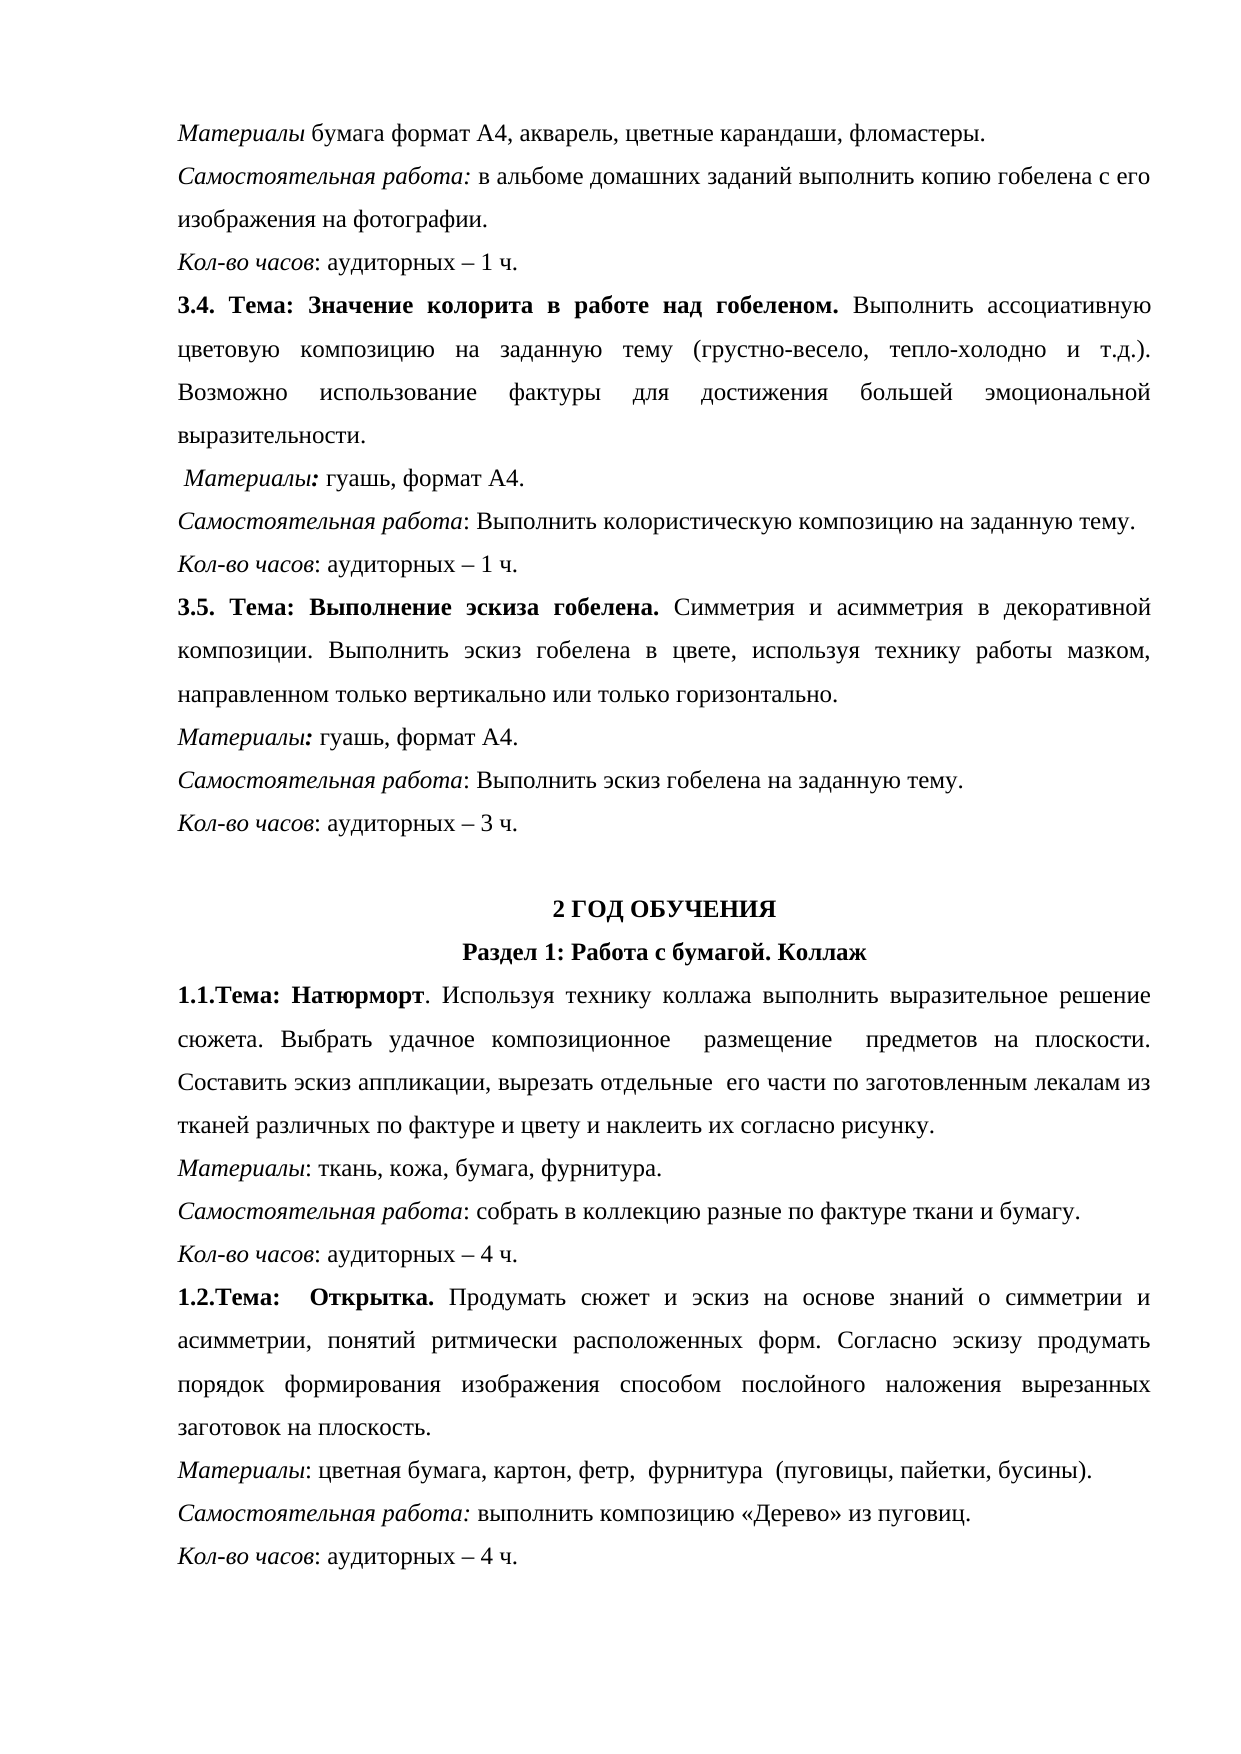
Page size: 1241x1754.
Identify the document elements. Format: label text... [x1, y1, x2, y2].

text Самостоятельная работа: в альбоме домашних заданий выполнить копию гобелена с его изображения на фотографии. [177, 161, 1152, 233]
text 1.1.Тема: Натюрморт. Используя технику коллажа выполнить выразительное решение сюжета. Выбрать удачное композиционное размещение предметов на плоскости. Составить эскиз аппликации, вырезать отдельные его части по заготовленным лекалам из тканей различных по фактуре и цвету и наклеить их согласно рисунку. [177, 981, 1152, 1139]
text Материалы: ткань, кожа, бумага, фурнитура. [177, 1153, 1152, 1182]
text 3.5. Тема: Выполнение эскиза гобелена. Симметрия и асимметрия в декоративной композиции. Выполнить эскиз гобелена в цвете, используя технику работы мазком, направленном только вертикально или только горизонтально. [177, 592, 1152, 707]
text Самостоятельная работа: собрать в коллекцию разные по фактуре ткани и бумагу. [177, 1196, 1152, 1225]
text 2 год обучения [177, 894, 1152, 923]
text Материалы: гуашь, формат А4. [177, 722, 1152, 751]
text 1.2.Тема: Открытка. Продумать сюжет и эскиз на основе знаний о симметрии и асимметрии, понятий ритмически расположенных форм. Согласно эскизу продумать порядок формирования изображения способом послойного наложения вырезанных заготовок на плоскость. [177, 1282, 1152, 1441]
text Материалы: цветная бумага, картон, фетр, фурнитура (пуговицы, пайетки, бусины). [177, 1455, 1152, 1484]
text Самостоятельная работа: Выполнить колористическую композицию на заданную тему. [177, 506, 1152, 535]
text 3.4. Тема: Значение колорита в работе над гобеленом. Выполнить ассоциативную цветовую композицию на заданную тему (грустно-весело, тепло-холодно и т.д.). Возможно использование фактуры для достижения большей эмоциональной выразительности. [177, 291, 1152, 449]
text Кол-во часов: аудиторных – 4 ч. [177, 1541, 1152, 1570]
text Материалы: гуашь, формат А4. [177, 463, 1152, 492]
text Самостоятельная работа: выполнить композицию «Дерево» из пуговиц. [177, 1498, 1152, 1527]
text Материалы бумага формат А4, акварель, цветные карандаши, фломастеры. [177, 118, 1152, 147]
text Раздел 1: Работа с бумагой. Коллаж [177, 937, 1152, 966]
text Кол-во часов: аудиторных – 3 ч. [177, 808, 1152, 837]
text Кол-во часов: аудиторных – 1 ч. [177, 549, 1152, 578]
text Кол-во часов: аудиторных – 4 ч. [177, 1239, 1152, 1268]
text Самостоятельная работа: Выполнить эскиз гобелена на заданную тему. [177, 765, 1152, 794]
text Кол-во часов: аудиторных – 1 ч. [177, 247, 1152, 276]
